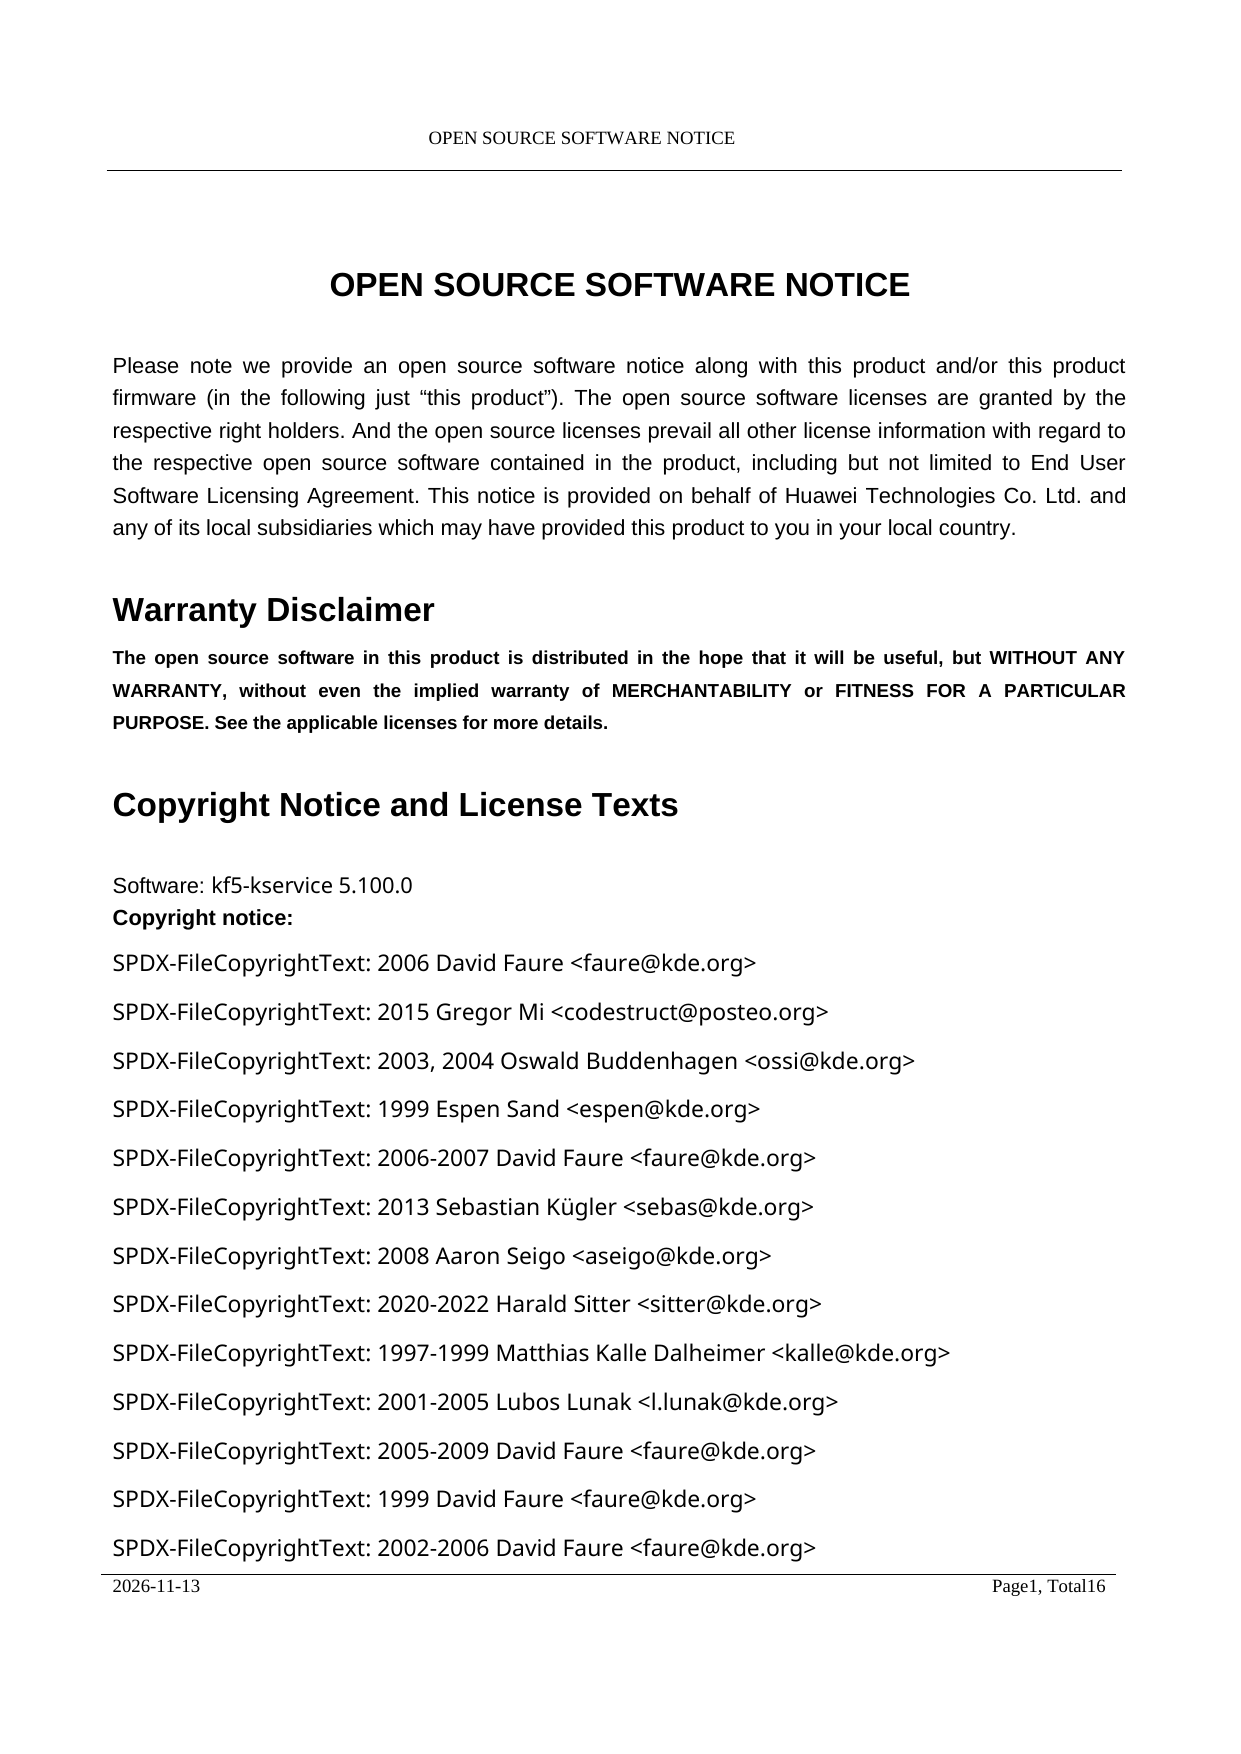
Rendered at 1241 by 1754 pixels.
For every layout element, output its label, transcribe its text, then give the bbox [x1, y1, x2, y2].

text Warranty Disclaimer [112, 576, 1128, 641]
text OPEN SOURCE SOFTWARE NOTICE [112, 251, 1128, 316]
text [112, 947, 1128, 1564]
text The open source software in this product is distributed in the hope that it will be useful, but WITHOUT ANY WARRANTY, without even the implied warranty of MERCHANTABILITY or FITNESS FOR A PARTICULAR PURPOSE. See the applicable licenses for more details. [112, 641, 1128, 739]
text Please note we provide an open source software notice along with this product and/or this product firmware (in the following just “this product”). The open source software licenses are granted by the respective right holders. And the open source licenses prevail all other license information with regard to the respective open source software contained in the product, including but not limited to End User Software Licensing Agreement. This notice is provided on behalf of Huawei Technologies Co. Ltd. and any of its local subsidiaries which may have provided this product to you in your local country. [112, 349, 1128, 544]
text Copyright notice: [112, 901, 1128, 934]
text Copyright Notice and License Texts [112, 771, 1128, 836]
text Software: kf5-kservice 5.100.0 [112, 869, 1128, 901]
